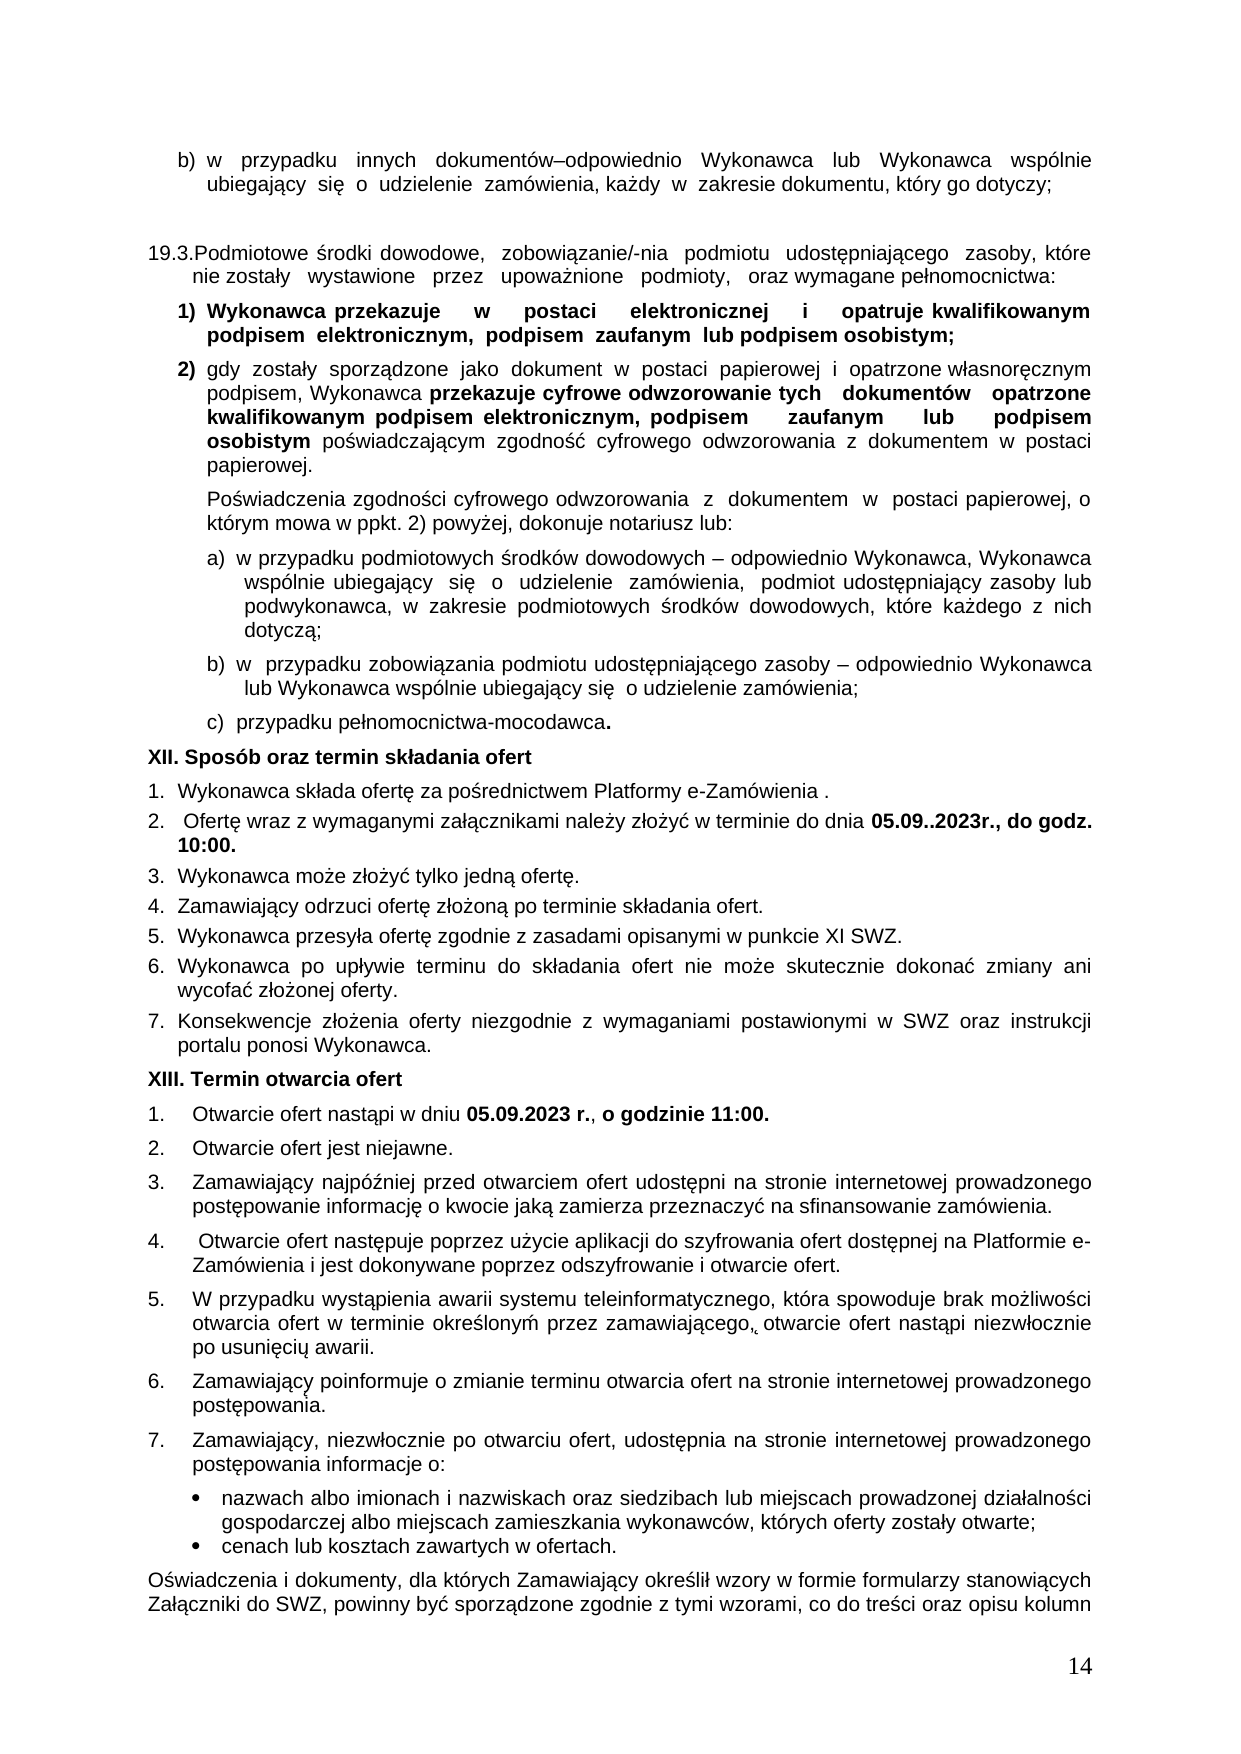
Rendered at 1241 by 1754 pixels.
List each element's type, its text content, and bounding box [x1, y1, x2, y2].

list Konsekwencje złożenia oferty niezgodnie z wymaganiami postawionymi w SWZ oraz instrukcji portalu ponosi Wykonawca. [148, 1009, 1093, 1057]
text 1) Wykonawca przekazuje w postaci elektronicznej i opatruje kwalifikowanym podpisem elektronicznym, podpisem zaufanym lub podpisem osobistym; [177, 299, 1093, 347]
list przypadku pełnomocnictwa-mocodawca. [207, 710, 1093, 734]
text 19.3.Podmiotowe środki dowodowe, zobowiązanie/-nia podmiotu udostępniającego zasoby, które nie zostały wystawione przez upoważnione podmioty, oraz wymagane pełnomocnictwa: [148, 240, 1093, 288]
list Otwarcie ofert jest niejawne. [148, 1136, 1093, 1160]
list Zamawiający odrzuci ofertę złożoną po terminie składania ofert. [148, 894, 1093, 918]
list nazwach albo imionach i nazwiskach oraz siedzibach lub miejscach prowadzonej działalności gospodarczej albo miejscach zamieszkania wykonawców, których oferty zostały otwarte; [192, 1486, 1093, 1534]
list Zamawiający, niezwłocznie po otwarciu ofert, udostępnia na stronie internetowej prowadzonego postępowania informacje o: [148, 1427, 1093, 1475]
list Zamawiający najpóźniej przed otwarciem ofert udostępni na stronie internetowej prowadzonego postępowanie informację o kwocie jaką zamierza przeznaczyć na sfinansowanie zamówienia. [148, 1170, 1093, 1218]
text XII. Sposób oraz termin składania ofert [148, 744, 1093, 768]
list w przypadku podmiotowych środków dowodowych – odpowiednio Wykonawca, Wykonawca wspólnie ubiegający się o udzielenie zamówienia, podmiot udostępniający zasoby lub podwykonawca, w zakresie podmiotowych środków dowodowych, które każdego z nich dotyczą; [207, 546, 1093, 641]
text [148, 1568, 1093, 1616]
list Zamawiający̨ poinformuje o zmianie terminu otwarcia ofert na stronie internetowej prowadzonego postępowania. [148, 1369, 1093, 1417]
text 2) gdy zostały sporządzone jako dokument w postaci papierowej i opatrzone własnoręcznym podpisem, Wykonawca przekazuje cyfrowe odwzorowanie tych dokumentów opatrzone kwalifikowanym podpisem elektronicznym, podpisem zaufanym lub podpisem osobistym poświadczającym zgodność cyfrowego odwzorowania z dokumentem w postaci papierowej. [177, 357, 1093, 477]
list Otwarcie ofert nastąpi w dniu 05.09.2023 r., o godzinie 11:00. [148, 1101, 1093, 1125]
list W przypadku wystąpienia awarii systemu teleinformatycznego, która spowoduje brak możliwości otwarcia ofert w terminie określonyḿ przez zamawiającego,̨ otwarcie ofert nastąpi niezwłocznie po usunięcių awarii. [148, 1287, 1093, 1359]
list Wykonawca może złożyć tylko jedną ofertę. [148, 863, 1093, 887]
text b) w przypadku innych dokumentów–odpowiednio Wykonawca lub Wykonawca wspólnie ubiegający się o udzielenie zamówienia, każdy w zakresie dokumentu, który go dotyczy; [177, 148, 1093, 196]
list Ofertę wraz z wymaganymi załącznikami należy złożyć w terminie do dnia 05.09..2023r., do godz. 10:00. [148, 809, 1093, 857]
list Wykonawca po upływie terminu do składania ofert nie może skutecznie dokonać zmiany ani wycofać złożonej oferty. [148, 954, 1093, 1002]
list Wykonawca przesyła ofertę zgodnie z zasadami opisanymi w punkcie XI SWZ. [148, 924, 1093, 948]
text XIII. Termin otwarcia ofert [148, 1067, 1093, 1091]
text Poświadczenia zgodności cyfrowego odwzorowania z dokumentem w postaci papierowej, o którym mowa w ppkt. 2) powyżej, dokonuje notariusz lub: [207, 487, 1093, 535]
list cenach lub kosztach zawartych w ofertach. [192, 1534, 1093, 1558]
list Otwarcie ofert następuje poprzez użycie aplikacji do szyfrowania ofert dostępnej na Platformie e-Zamówienia i jest dokonywane poprzez odszyfrowanie i otwarcie ofert. [148, 1228, 1093, 1276]
list w przypadku zobowiązania podmiotu udostępniającego zasoby – odpowiednio Wykonawca lub Wykonawca wspólnie ubiegający się o udzielenie zamówienia; [207, 652, 1093, 700]
list Wykonawca składa ofertę za pośrednictwem Platformy e-Zamówienia . [148, 779, 1093, 803]
